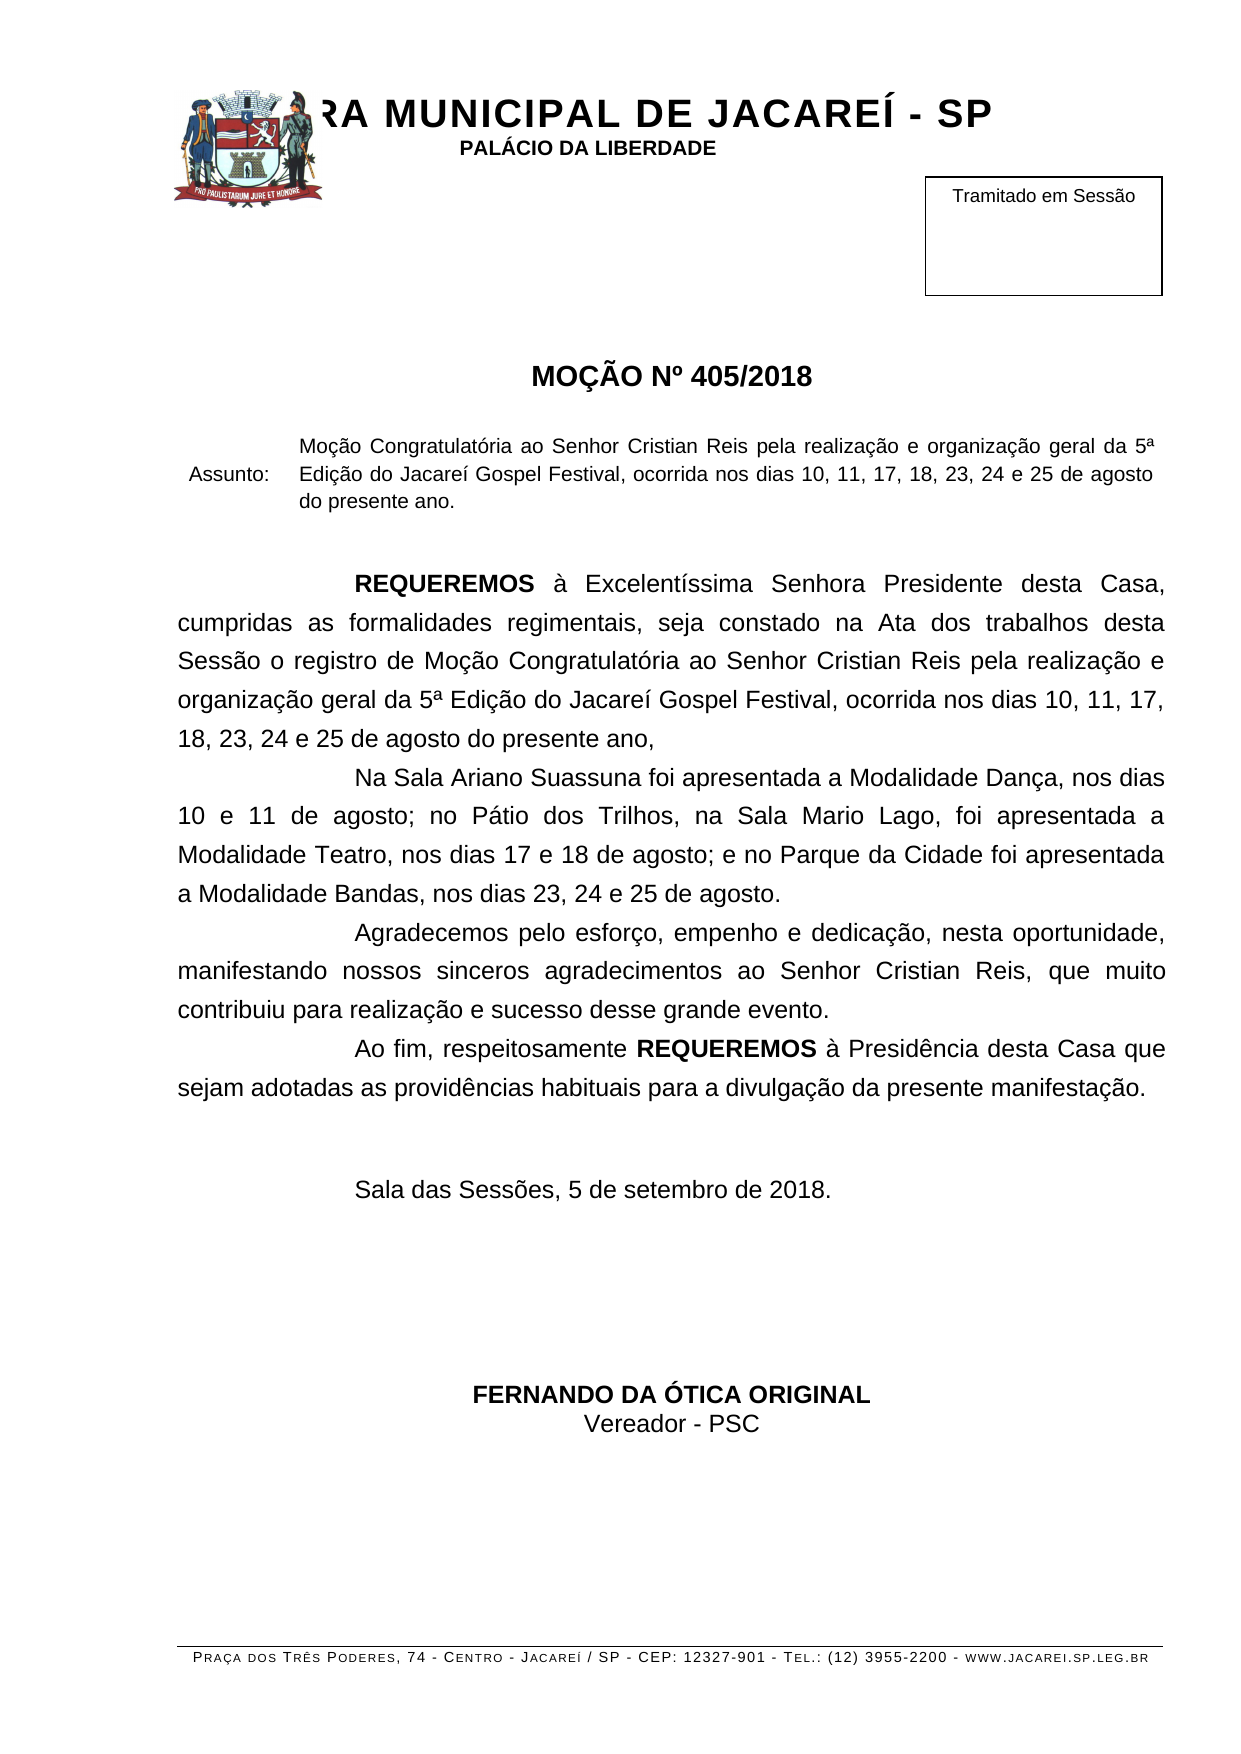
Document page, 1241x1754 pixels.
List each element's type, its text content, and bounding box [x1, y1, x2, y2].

text Vereador - PSC [177, 1409, 1166, 1437]
text Na Sala Ariano Suassuna foi apresentada a Modalidade Dança, nos dias 10 e 11 de agosto; no Pátio dos Trilhos, na Sala Mario Lago, foi apresentada a Modalidade Teatro, nos dias 17 e 18 de agosto; e no Parque da Cidade foi apresentada a Modalidade Bandas, nos dias 23, 24 e 25 de agosto. [177, 762, 1166, 907]
text Ao , REQUEREMOS à desta que sejam adotadas as a da manifestação. [177, 1034, 1166, 1101]
text MOÇÃO nº 405/2018 [177, 359, 1166, 392]
text REQUEREMOS à Excelentíssima desta , cumpridas as , seja constado na dos desta o registro de Moção Congratulatória ao Senhor Cristian Reis pela realização e organização geral da 5ª Edição do Jacareí Gospel Festival, ocorrida nos dias 10, 11, 17, 18, 23, 24 e 25 de agosto do presente ano, [177, 569, 1166, 752]
text Agradecemos pelo esforço, empenho e dedicação, nesta oportunidade, manifestando nossos sinceros agradecimentos ao Senhor Cristian Reis, que muito contribuiu para realização e sucesso desse grande evento. [177, 917, 1166, 1024]
picture [173, 90, 323, 208]
table_header Moção Congratulatória ao Senhor Cristian Reis pela realização e organização geral da 5ª Edição do Jacareí Gospel Festival, ocorrida nos dias 10, 11, 17, 18, 23, 24 e 25 de agosto do presente ano. [288, 434, 1166, 517]
table_header : [177, 434, 288, 517]
text das , 5 de setembro de 2018. [177, 1175, 1166, 1204]
text FERNANDO DA ÓTICA ORIGINAL [177, 1380, 1166, 1409]
